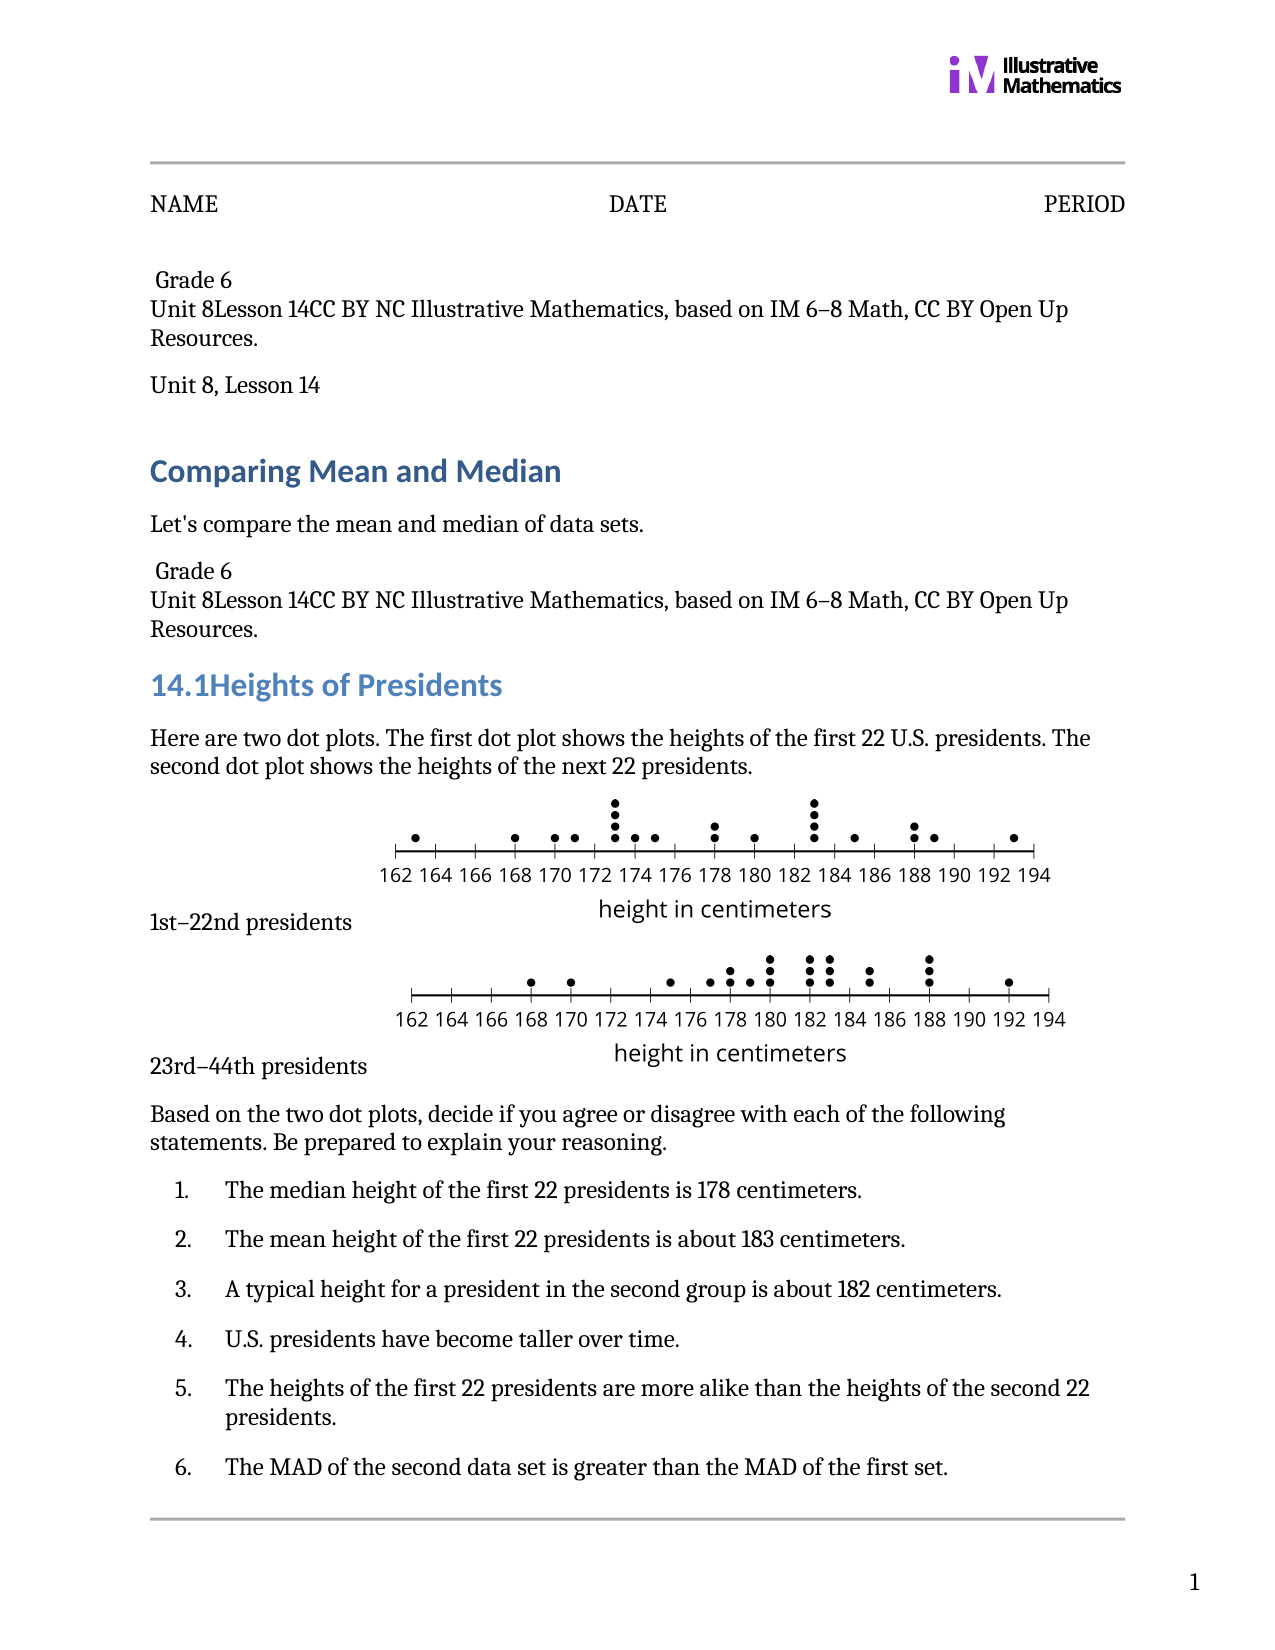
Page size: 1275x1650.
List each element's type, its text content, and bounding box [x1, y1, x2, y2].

picture [949, 55, 1121, 93]
list The median height of the first 22 presidents is 178 centimeters. [175, 1176, 1125, 1204]
subtitle 14.1Heights of Presidents [150, 664, 1125, 705]
list A typical height for a president in the second group is about 182 centimeters. [175, 1275, 1125, 1304]
text Here are two dot plots. The first dot plot shows the heights of the first 22 U.S. presidents. The second dot plot shows the heights of the next 22 presidents. [150, 723, 1125, 781]
subtitle Comparing Mean and Median [150, 450, 1125, 491]
text Based on the two dot plots, decide if you agree or disagree with each of the following statements. Be prepared to explain your reasoning. [150, 1099, 1125, 1157]
list U.S. presidents have become taller over time. [175, 1324, 1125, 1353]
list The MAD of the second data set is greater than the MAD of the first set. [175, 1452, 1125, 1481]
text Let's compare the mean and median of data sets. [150, 509, 1125, 538]
picture [386, 955, 1074, 1075]
list The mean height of the first 22 presidents is about 183 centimeters. [175, 1225, 1125, 1254]
text Unit 8, Lesson 14 [150, 371, 1125, 400]
list The heights of the first 22 presidents are more alike than the heights of the second 22 presidents. [175, 1374, 1125, 1432]
picture [371, 799, 1059, 931]
text Grade 6 Unit 8Lesson 14CC BY NC Illustrative Mathematics, based on IM 6–8 Math, CC BY Open Up Resources. [150, 266, 1125, 352]
text Grade 6 Unit 8Lesson 14CC BY NC Illustrative Mathematics, based on IM 6–8 Math, CC BY Open Up Resources. [150, 557, 1125, 643]
